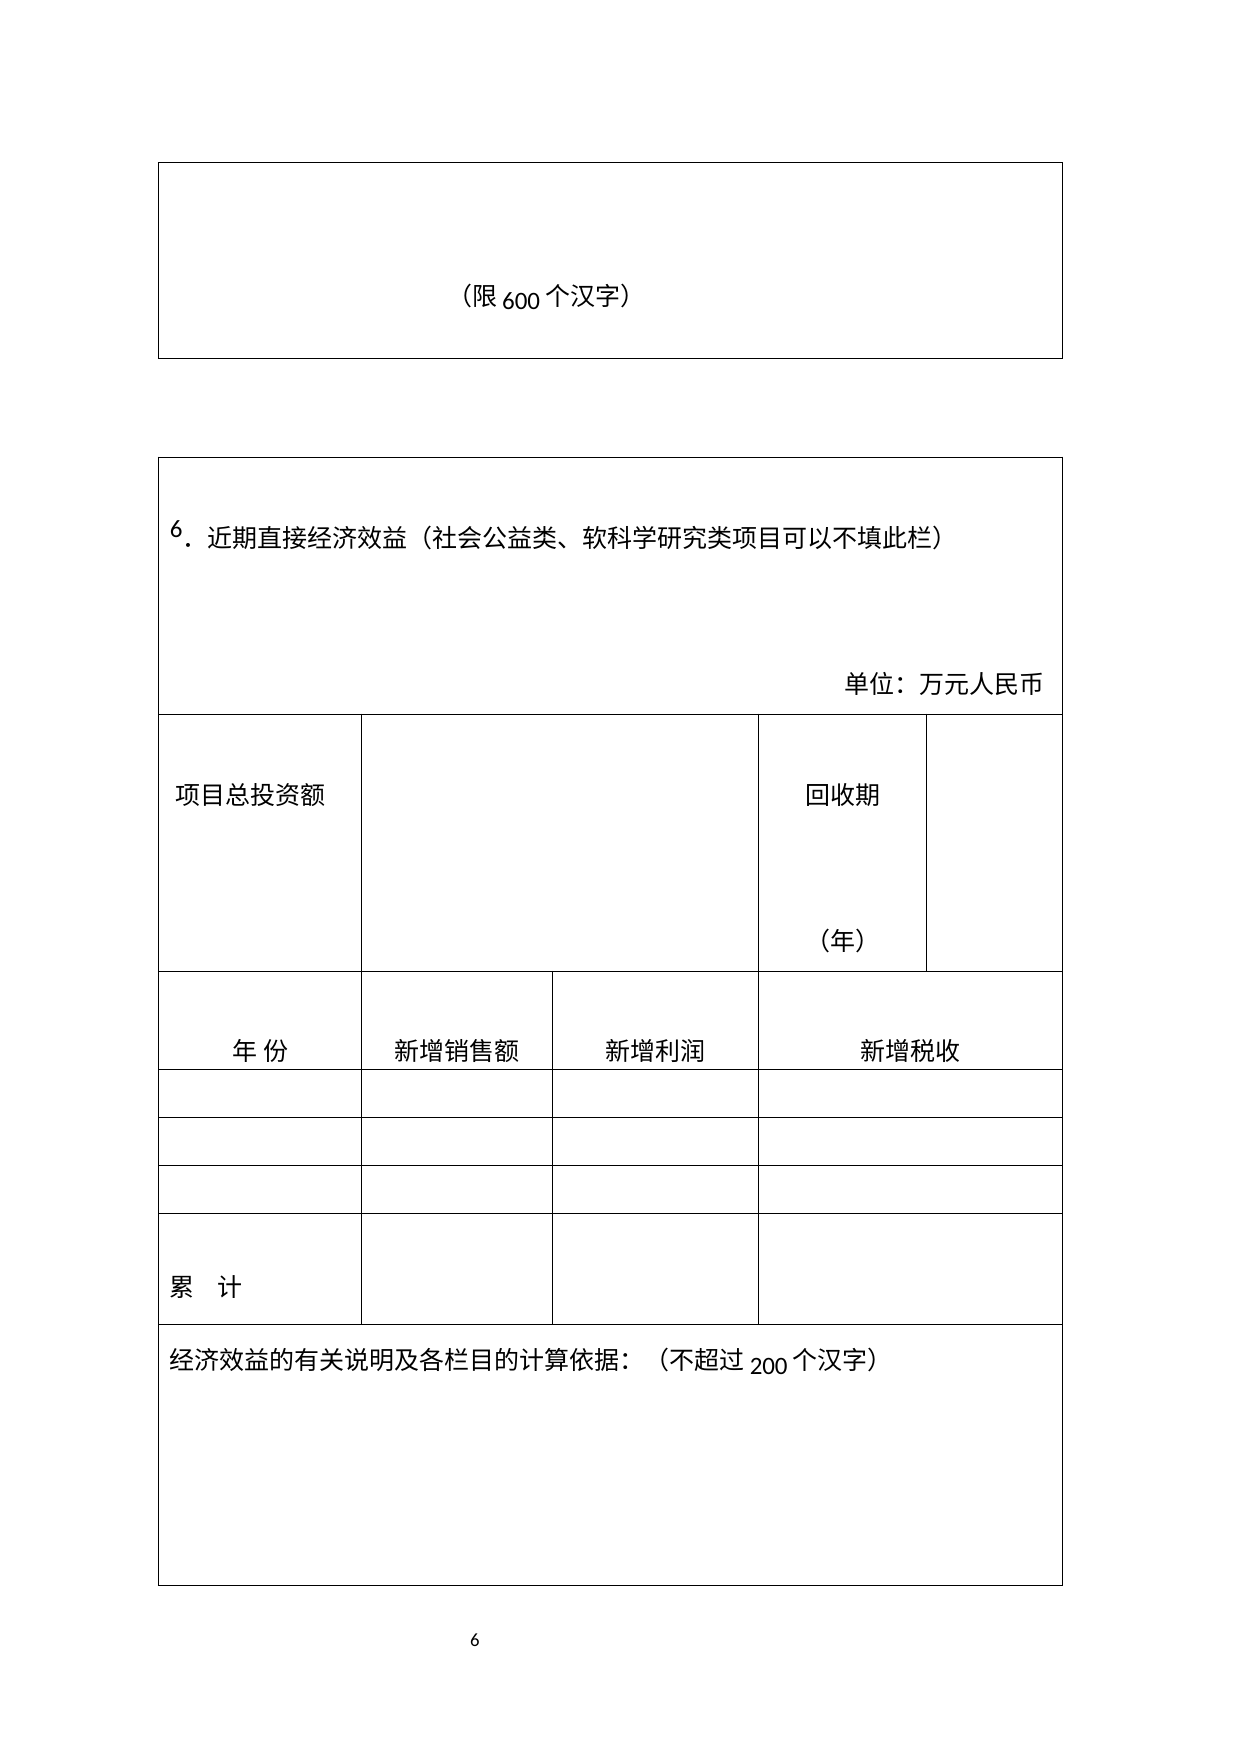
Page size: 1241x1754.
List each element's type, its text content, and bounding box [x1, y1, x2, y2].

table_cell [159, 163, 1062, 358]
table_cell [553, 1214, 758, 1324]
table_cell [159, 1118, 361, 1165]
table_cell [362, 1070, 552, 1117]
table_cell [553, 1070, 758, 1117]
table_cell [159, 1166, 361, 1213]
table_cell 经济效益的有关说明及各栏目的计算依据：（不超过200个汉字） [159, 1325, 1062, 1585]
table_cell 回收期（年） [759, 715, 926, 971]
table_cell 新增利润 [553, 972, 758, 1069]
table_cell [759, 1118, 1062, 1165]
table_cell 年 份 [159, 972, 361, 1069]
table_cell [362, 1166, 552, 1213]
table_cell 新增销售额 [362, 972, 552, 1069]
table_cell 项目总投资额 [159, 715, 361, 971]
table_cell [159, 1070, 361, 1117]
table_cell [362, 715, 758, 971]
table_cell [553, 1166, 758, 1213]
table_header 6．近期直接经济效益（社会公益类、软科学研究类项目可以不填此栏） 单位：万元人民币 [159, 458, 1062, 713]
table_cell [927, 715, 1062, 971]
table_cell [362, 1118, 552, 1165]
table_cell 累 计 [159, 1214, 361, 1324]
table_cell [759, 1214, 1062, 1324]
table_cell 新增税收 [759, 972, 1062, 1069]
table_cell [553, 1118, 758, 1165]
table_cell [759, 1166, 1062, 1213]
table_cell [759, 1070, 1062, 1117]
table_cell [362, 1214, 552, 1324]
